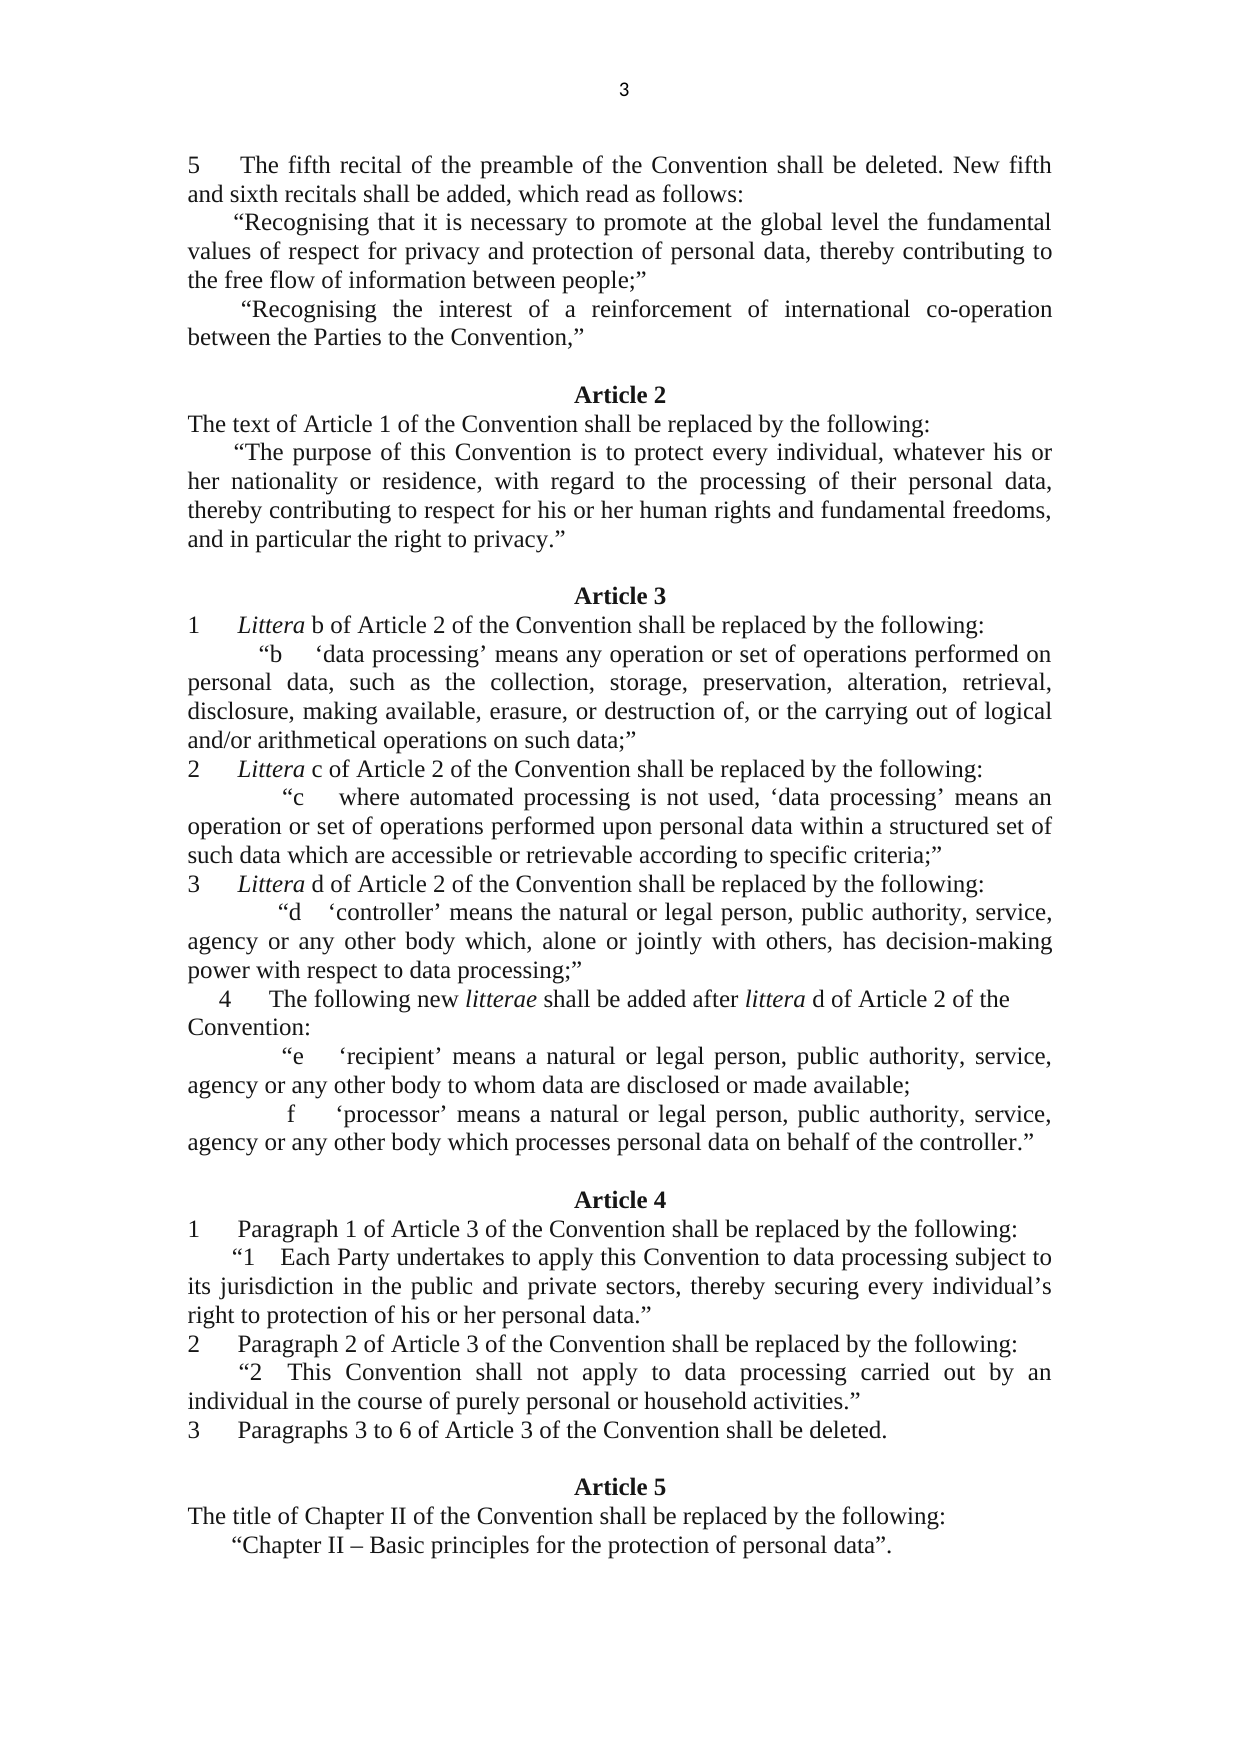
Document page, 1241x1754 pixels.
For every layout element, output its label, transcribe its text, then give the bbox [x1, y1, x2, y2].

text The title of Chapter II of the Convention shall be replaced by the following: [187, 1501, 1053, 1530]
text 1 Paragraph 1 of Article 3 of the Convention shall be replaced by the following: [187, 1214, 1053, 1242]
text 2 Littera c of Article 2 of the Convention shall be replaced by the following: [187, 754, 1053, 782]
text “The purpose of this Convention is to protect every individual, whatever his or her nationality or residence, with regard to the processing of their personal data, thereby contributing to respect for his or her human rights and fundamental freedoms, and in particular the right to privacy.” [187, 437, 1053, 552]
text “b ‘data processing’ means any operation or set of operations performed on personal data, such as the collection, storage, preservation, alteration, retrieval, disclosure, making available, erasure, or destruction of, or the carrying out of logical and/or arithmetical operations on such data;” [187, 639, 1053, 754]
text 4 The following new litterae shall be added after littera d of Article 2 of the Convention: [187, 984, 1053, 1041]
text f ‘processor’ means a natural or legal person, public authority, service, agency or any other body which processes personal data on behalf of the controller.” [187, 1099, 1053, 1156]
text “Recognising that it is necessary to promote at the global level the fundamental values of respect for privacy and protection of personal data, thereby contributing to the free flow of information between people;” [187, 207, 1053, 294]
text Article 3 [187, 581, 1053, 610]
text Article 4 [187, 1185, 1053, 1214]
text 1 Littera b of Article 2 of the Convention shall be replaced by the following: [187, 610, 1053, 639]
text 2 Paragraph 2 of Article 3 of the Convention shall be replaced by the following: [187, 1329, 1053, 1357]
text 3 Paragraphs 3 to 6 of Article 3 of the Convention shall be deleted. [187, 1415, 1053, 1444]
text Article 2 [187, 380, 1053, 409]
text Article 5 [187, 1472, 1053, 1501]
text “c where automated processing is not used, ‘data processing’ means an operation or set of operations performed upon personal data within a structured set of such data which are accessible or retrievable according to specific criteria;” [187, 782, 1053, 869]
text “Chapter II – Basic principles for the protection of personal data”. [187, 1530, 1053, 1559]
text The text of Article 1 of the Convention shall be replaced by the following: [187, 409, 1053, 437]
text 3 Littera d of Article 2 of the Convention shall be replaced by the following: [187, 869, 1053, 897]
text “Recognising the interest of a reinforcement of international co-operation between the Parties to the Convention,” [187, 294, 1053, 351]
text “e ‘recipient’ means a natural or legal person, public authority, service, agency or any other body to whom data are disclosed or made available; [187, 1041, 1053, 1099]
text 5 The fifth recital of the preamble of the Convention shall be deleted. New fifth and sixth recitals shall be added, which read as follows: [187, 150, 1053, 207]
text “d ‘controller’ means the natural or legal person, public authority, service, agency or any other body which, alone or jointly with others, has decision-making power with respect to data processing;” [187, 897, 1053, 984]
text “2 This Convention shall not apply to data processing carried out by an individual in the course of purely personal or household activities.” [187, 1357, 1053, 1415]
text “1 Each Party undertakes to apply this Convention to data processing subject to its jurisdiction in the public and private sectors, thereby securing every individual’s right to protection of his or her personal data.” [187, 1242, 1053, 1329]
